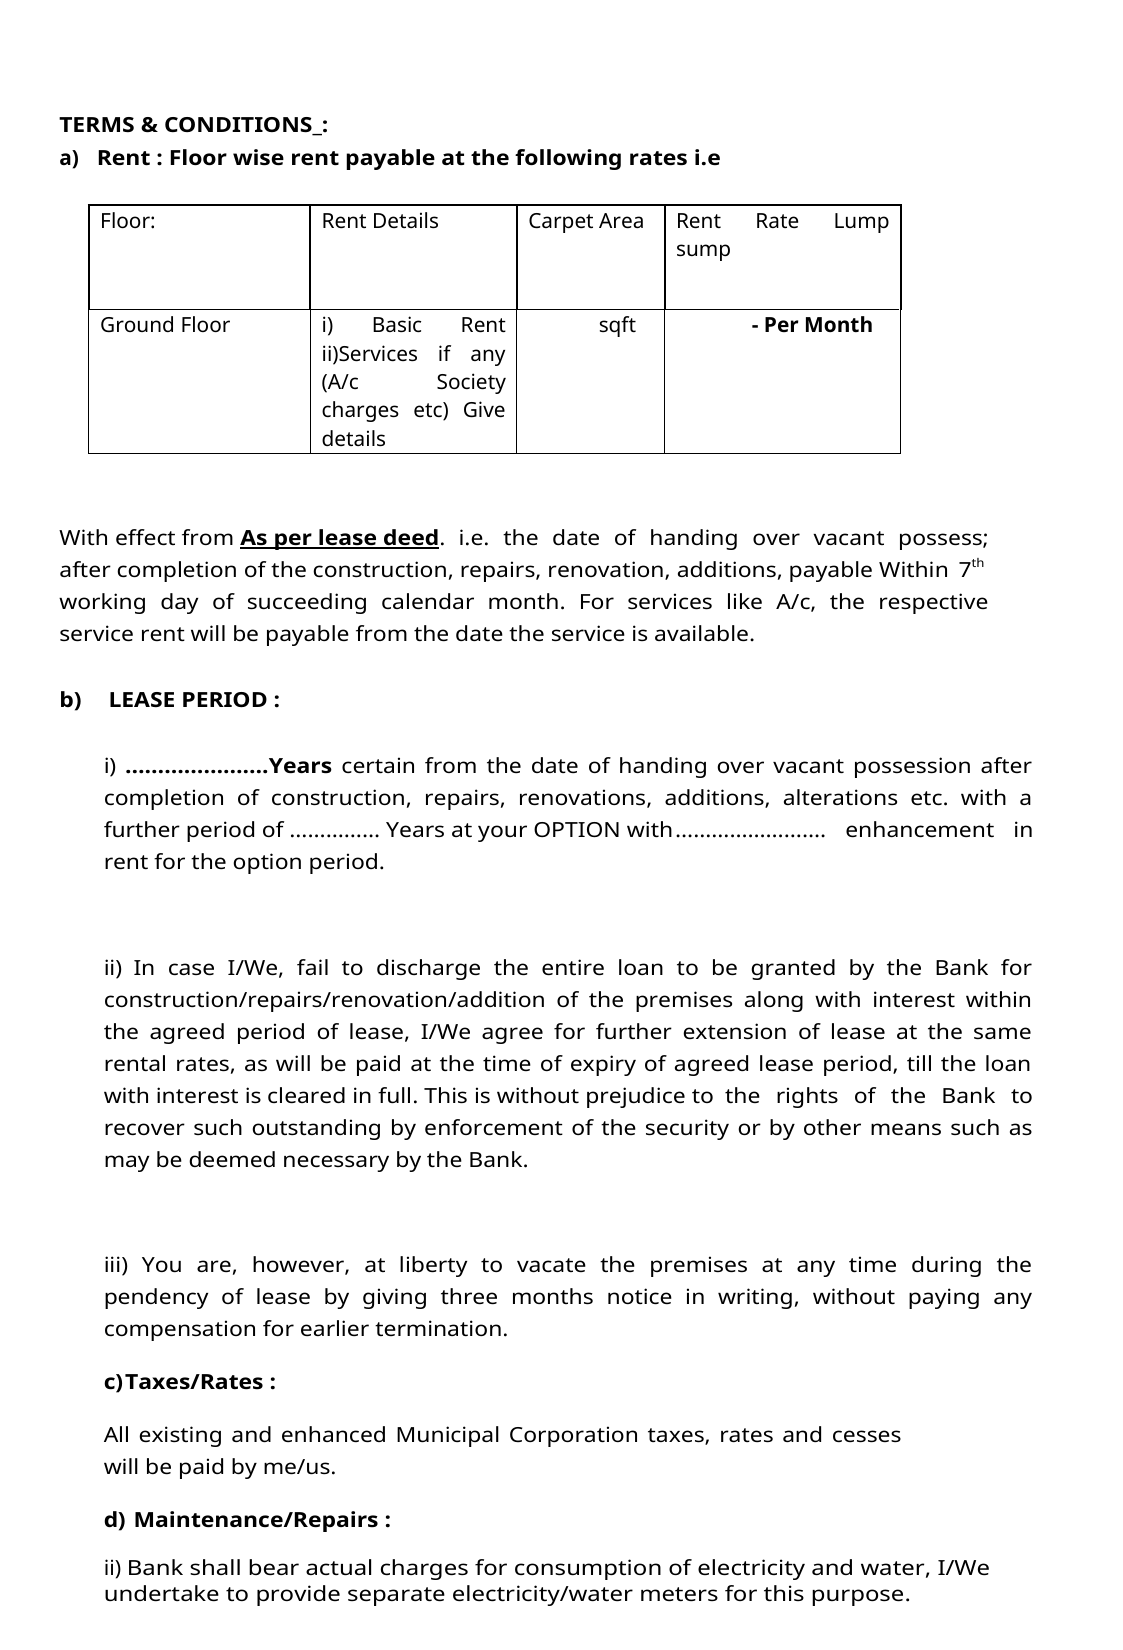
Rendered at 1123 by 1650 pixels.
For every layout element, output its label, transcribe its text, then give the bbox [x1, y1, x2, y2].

text d) Maintenance/Repairs : [103, 1502, 903, 1534]
table_cell Ground Floor [89, 310, 310, 452]
table_cell - Per Month [665, 309, 900, 452]
table_header Floor: [90, 206, 309, 309]
text ii) In case I/We, fail to discharge the entire loan to be granted by the Bank for construction/repairs/renovation/addition of the premises along with interest within the agreed period of lease, I/We agree for further extension of lease at the same rental rates, as will be paid at the time of expiry of agreed lease period, till the loan with interest is cleared in full. This is without prejudice to the rights of the Bank to recover such outstanding by enforcement of the security or by other means such as may be deemed necessary by the Bank. [103, 950, 1034, 1174]
list Rent : Floor wise rent payable at the following rates i.e [59, 140, 1039, 172]
text iii) You are, however, at liberty to vacate the premises at any time during the pendency of lease by giving three months notice in writing, without paying any compensation for earlier termination. [103, 1247, 1034, 1343]
text All existing and enhanced Municipal Corporation taxes, rates and cesses will be paid by me/us. [103, 1417, 903, 1481]
table_cell sqft [517, 310, 664, 452]
text i) ………………….Years certain from the date of handing over vacant possession after completion of construction, repairs, renovations, additions, alterations etc. with a further period of …………… Years at your OPTION with ……………………. enhancement in rent for the option period. [103, 748, 1034, 876]
text TERMS & CONDITIONS_: [59, 107, 903, 139]
text ii) Bank shall bear actual charges for consumption of electricity and water, I/We undertake to provide separate electricity/water meters for this purpose. [103, 1554, 1034, 1607]
table_header Carpet Area [518, 206, 664, 309]
text With effect from As per lease deed. i.e. the date of handing over vacant possess; after completion of the construction, repairs, renovation, additions, payable Within 7th working day of succeeding calendar month. For services like A/c, the respective service rent will be payable from the date the service is available. [59, 520, 989, 648]
table_header Rent Rate Lump sump [666, 206, 900, 309]
table_cell i) Basic Rent ii)Services if any (A/c Society charges etc) Give details [311, 310, 516, 452]
text b) LEASE PERIOD : [59, 682, 903, 714]
text c) Taxes/Rates : [103, 1364, 903, 1396]
table_header Rent Details [311, 206, 516, 309]
